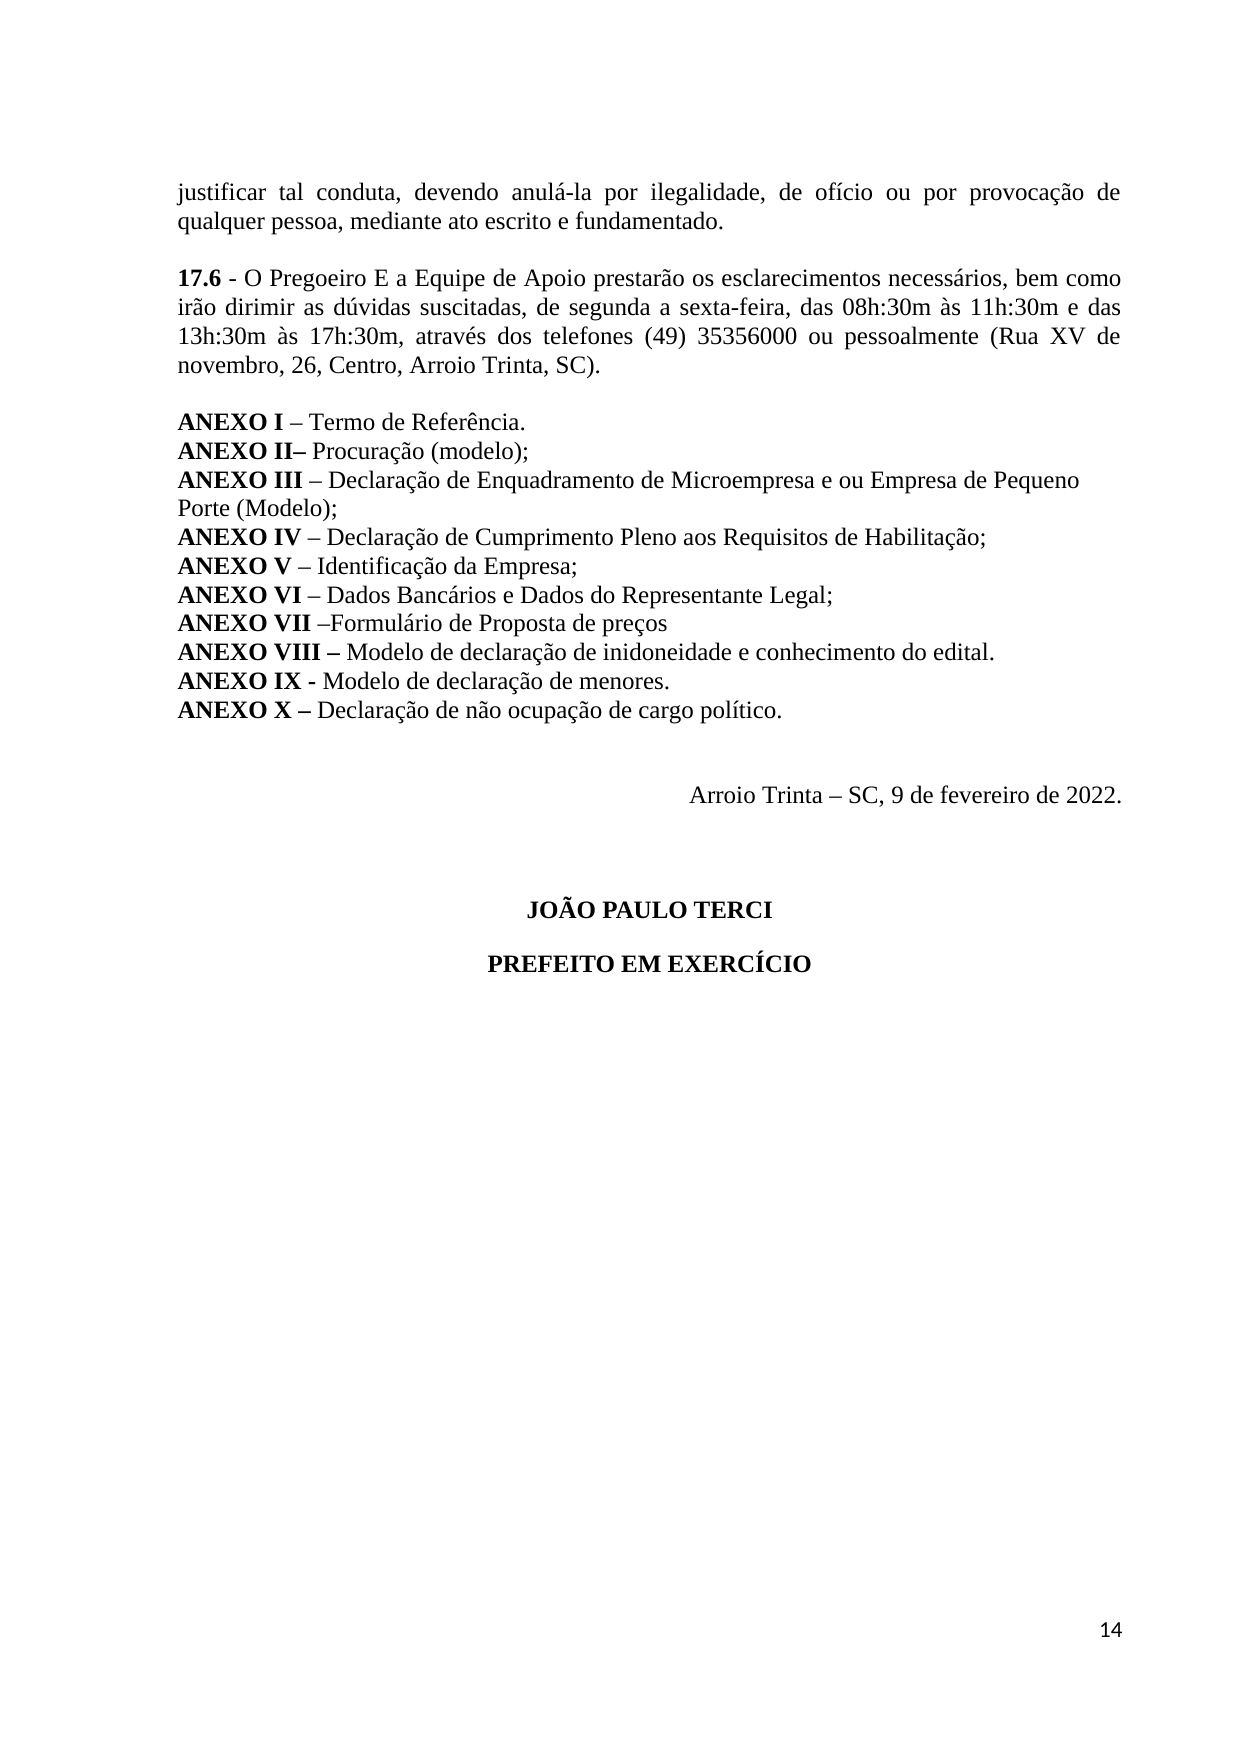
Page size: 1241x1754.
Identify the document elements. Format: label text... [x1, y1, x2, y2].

text ANEXO III – Declaração de Enquadramento de Microempresa e ou Empresa de Pequeno Porte (Modelo); [177, 465, 1122, 522]
text ANEXO IV – Declaração de Cumprimento Pleno aos Requisitos de Habilitação; [177, 522, 1122, 551]
text ANEXO X – Declaração de não ocupação de cargo político. [177, 695, 1122, 723]
text Arroio Trinta – SC, 9 de fevereiro de 2022. [177, 780, 1122, 809]
text ANEXO VI – Dados Bancários e Dados do Representante Legal; [177, 580, 1122, 608]
text ANEXO IX - Modelo de declaração de menores. [177, 666, 1122, 695]
text ANEXO VII –Formulário de Proposta de preços [177, 608, 1122, 637]
text ANEXO II– Procuração (modelo); [177, 436, 1122, 465]
text PREFEITO EM EXERCÍCIO [177, 949, 1122, 978]
text ANEXO I – Termo de Referência. [177, 407, 1122, 436]
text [177, 177, 1122, 235]
text 17.6 - O Pregoeiro E a Equipe de Apoio prestarão os esclarecimentos necessários, bem como irão dirimir as dúvidas suscitadas, de segunda a sexta-feira, das 08h:30m às 11h:30m e das 13h:30m às 17h:30m, através dos telefones (49) 35356000 ou pessoalmente (Rua XV de novembro, 26, Centro, Arroio Trinta, SC). [177, 263, 1122, 378]
text ANEXO V – Identificação da Empresa; [177, 551, 1122, 580]
text ANEXO VIII – Modelo de declaração de inidoneidade e conhecimento do edital. [177, 637, 1122, 666]
text JOÃO PAULO TERCI [177, 895, 1122, 924]
